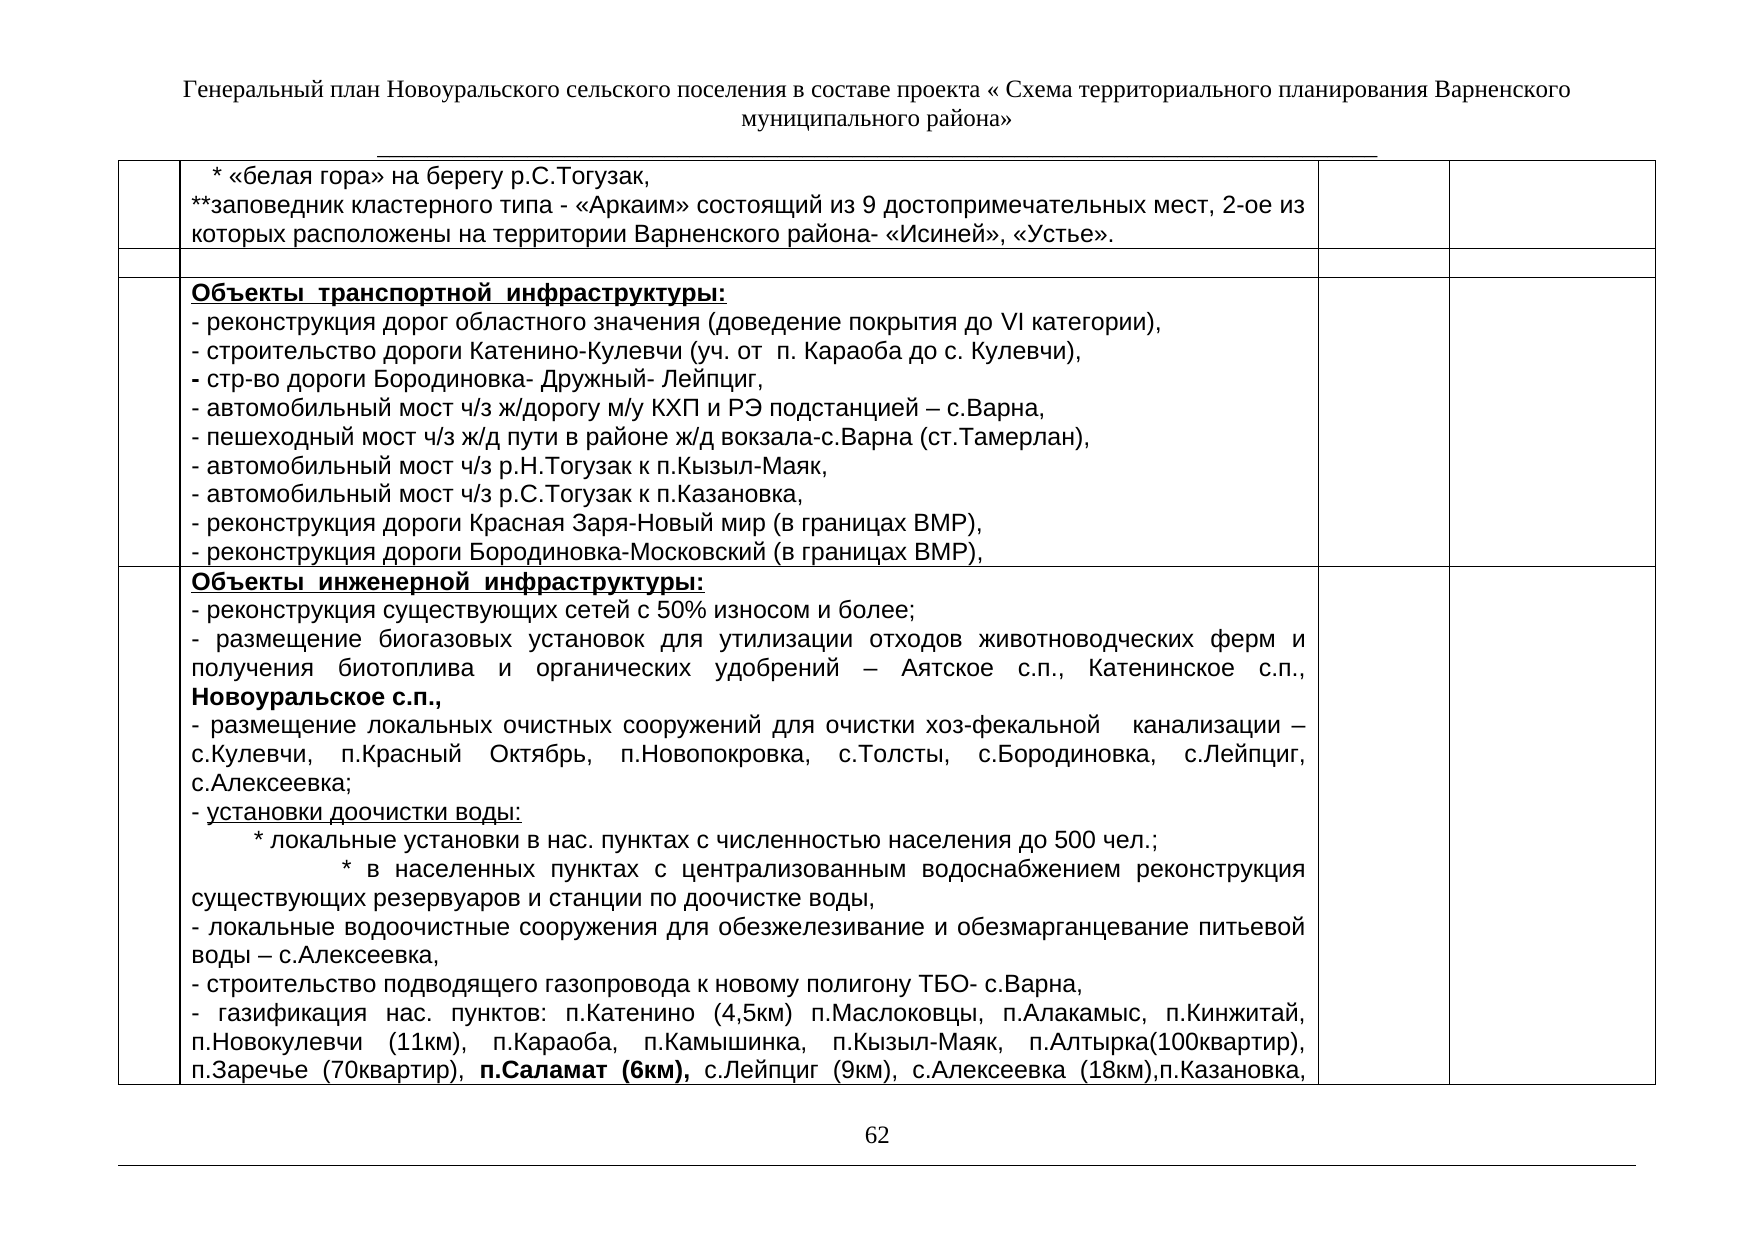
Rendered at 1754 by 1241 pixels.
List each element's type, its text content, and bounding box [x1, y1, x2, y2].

table_cell [181, 249, 1318, 277]
table_cell [119, 161, 179, 247]
table_cell [1450, 161, 1655, 247]
table_cell [1319, 161, 1449, 247]
table_cell Объекты транспортной инфраструктуры: - реконструкция дорог областного значения (доведение покрытия до VI категории), - строительство дороги Катенино-Кулевчи (уч. от п. Караоба до с. Кулевчи), - стр-во дороги Бородиновка- Дружный- Лейпциг, - автомобильный мост ч/з ж/дорогу м/у КХП и РЭ подстанцией – с.Варна, - пешеходный мост ч/з ж/д пути в районе ж/д вокзала-с.Варна (ст.Тамерлан), - автомобильный мост ч/з р.Н.Тогузак к п.Кызыл-Маяк, - автомобильный мост ч/з р.С.Тогузак к п.Казановка, - реконструкция дороги Красная Заря-Новый мир (в границах ВМР), - реконструкция дороги Бородиновка-Московский (в границах ВМР), [181, 278, 1318, 566]
table_cell [119, 278, 179, 566]
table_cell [181, 567, 1318, 1084]
table_cell [1319, 567, 1449, 1084]
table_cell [181, 161, 1318, 247]
table_cell [119, 249, 179, 277]
table_cell [119, 567, 179, 1084]
table_cell [1450, 278, 1655, 566]
table_cell [1319, 249, 1449, 277]
table_cell [1450, 249, 1655, 277]
table_cell [1319, 278, 1449, 566]
table_cell [1450, 567, 1655, 1084]
